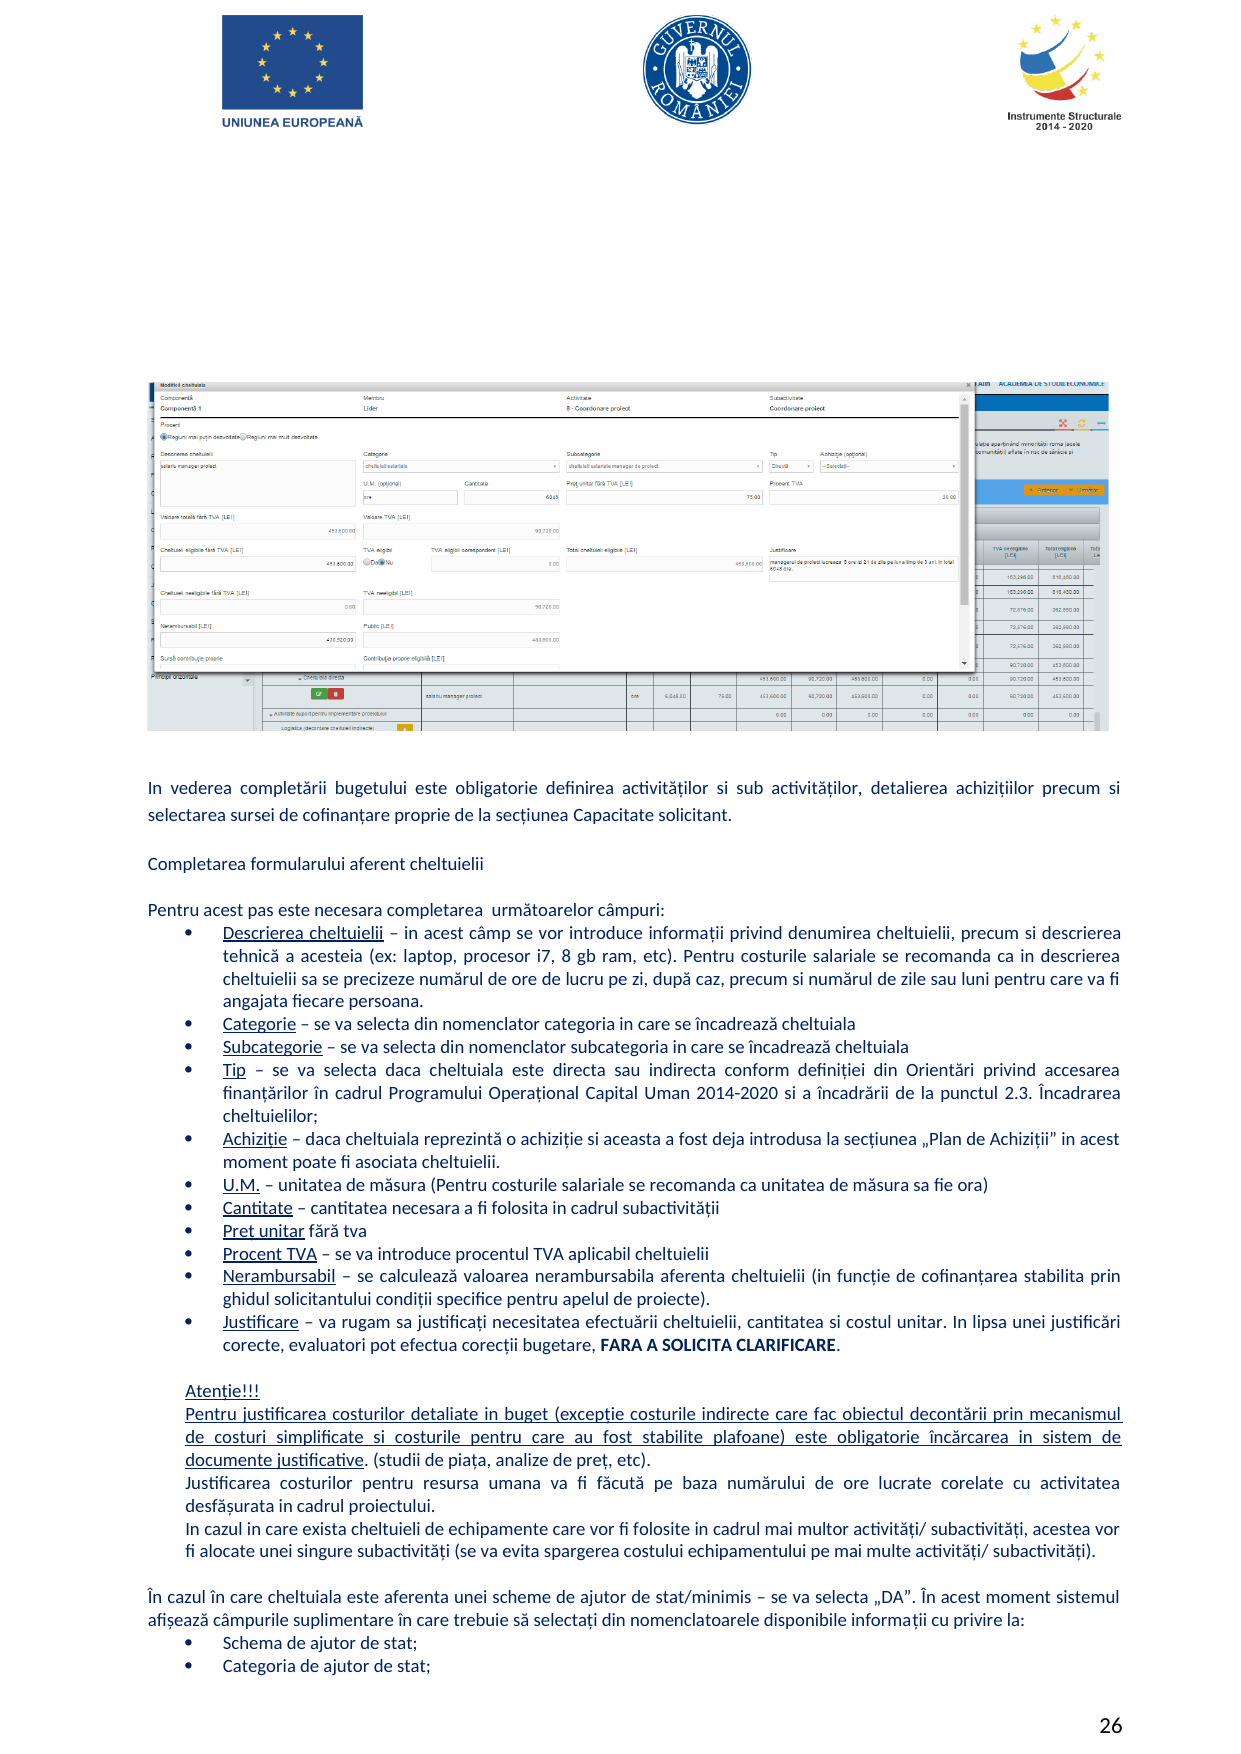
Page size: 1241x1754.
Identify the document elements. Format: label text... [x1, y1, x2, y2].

list Tip – se va selecta daca cheltuiala este directa sau indirecta conform definiției din Orientări privind accesarea finanțărilor în cadrul Programului Operațional Capital Uman 2014-2020 si a încadrării de la punctul 2.3. Încadrarea cheltuielilor; [185, 1058, 1122, 1127]
list Achiziție – daca cheltuiala reprezintă o achiziție si aceasta a fost deja introdusa la secțiunea „Plan de Achiziții” in acest moment poate fi asociata cheltuielii. [185, 1127, 1122, 1173]
list Procent TVA – se va introduce procentul TVA aplicabil cheltuielii [185, 1242, 1122, 1264]
list Subcategorie – se va selecta din nomenclator subcategoria in care se încadrează cheltuiala [185, 1035, 1122, 1058]
list Atenție!!! [185, 1379, 1122, 1402]
list Pentru justificarea costurilor detaliate in buget (excepție costurile indirecte care fac obiectul decontării prin mecanismul de costuri simplificate si costurile pentru care au fost stabilite plafoane) este obligatorie încărcarea in sistem de documente justificative. (studii de piaţa, analize de preț, etc). [185, 1446, 1122, 1471]
text În cazul în care cheltuiala este aferenta unei scheme de ajutor de stat/minimis – se va selecta „DA”. În acest moment sistemul afișează câmpurile suplimentare în care trebuie să selectați din nomenclatoarele disponibile informaţii cu privire la: [148, 1585, 1122, 1631]
list Justificare – va rugam sa justificați necesitatea efectuării cheltuielii, cantitatea si costul unitar. In lipsa unei justificări corecte, evaluatori pot efectua corecții bugetare, FARA A SOLICITA CLARIFICARE. [185, 1310, 1122, 1356]
list Cantitate – cantitatea necesara a fi folosita in cadrul subactivității [185, 1196, 1122, 1219]
list Nerambursabil – se calculează valoarea nerambursabila aferenta cheltuielii (in funcție de cofinanțarea stabilita prin ghidul solicitantului condiții specifice pentru apelul de proiecte). [185, 1264, 1122, 1310]
list Descrierea cheltuielii – in acest câmp se vor introduce informaţii privind denumirea cheltuielii, precum si descrierea tehnică a acesteia (ex: laptop, procesor i7, 8 gb ram, etc). Pentru costurile salariale se recomanda ca in descrierea cheltuielii sa se precizeze numărul de ore de lucru pe zi, după caz, precum si numărul de zile sau luni pentru care va fi angajata fiecare persoana. [185, 921, 1122, 1012]
list Preț unitar fără tva [185, 1219, 1122, 1242]
list Schema de ajutor de stat; [185, 1631, 1122, 1654]
picture [222, 15, 363, 127]
list In cazul in care exista cheltuieli de echipamente care vor fi folosite in cadrul mai multor activități/ subactivități, acestea vor fi alocate unei singure subactivități (se va evita spargerea costului echipamentului pe mai multe activități/ subactivități). [185, 1517, 1122, 1562]
list Pentru justificarea costurilor detaliate in buget (excepție costurile indirecte care fac obiectul decontării prin mecanismul de costuri simplificate si costurile pentru care au fost stabilite plafoane) este obligatorie încărcarea in sistem de documente justificative. (studii de piaţa, analize de preț, etc). [185, 1402, 1122, 1422]
list Categoria de ajutor de stat; [185, 1654, 1122, 1677]
picture [147, 382, 1109, 731]
list U.M. – unitatea de măsura (Pentru costurile salariale se recomanda ca unitatea de măsura sa fie ora) [185, 1173, 1122, 1196]
text Completarea formularului aferent cheltuielii [148, 852, 1122, 875]
list Categorie – se va selecta din nomenclator categoria in care se încadrează cheltuiala [185, 1012, 1122, 1035]
list Pentru justificarea costurilor detaliate in buget (excepție costurile indirecte care fac obiectul decontării prin mecanismul de costuri simplificate si costurile pentru care au fost stabilite plafoane) este obligatorie încărcarea in sistem de documente justificative. (studii de piaţa, analize de preț, etc). [185, 1423, 1122, 1445]
text In vederea completării bugetului este obligatorie definirea activităților si sub activităților, detalierea achizițiilor precum si selectarea sursei de cofinanțare proprie de la secțiunea Capacitate solicitant. [148, 776, 1122, 826]
picture [1008, 15, 1121, 130]
text Pentru acest pas este necesara completarea următoarelor câmpuri: [148, 898, 1122, 921]
list Justificarea costurilor pentru resursa umana va fi făcută pe baza numărului de ore lucrate corelate cu activitatea desfășurata in cadrul proiectului. [185, 1471, 1122, 1517]
picture [641, 13, 752, 125]
